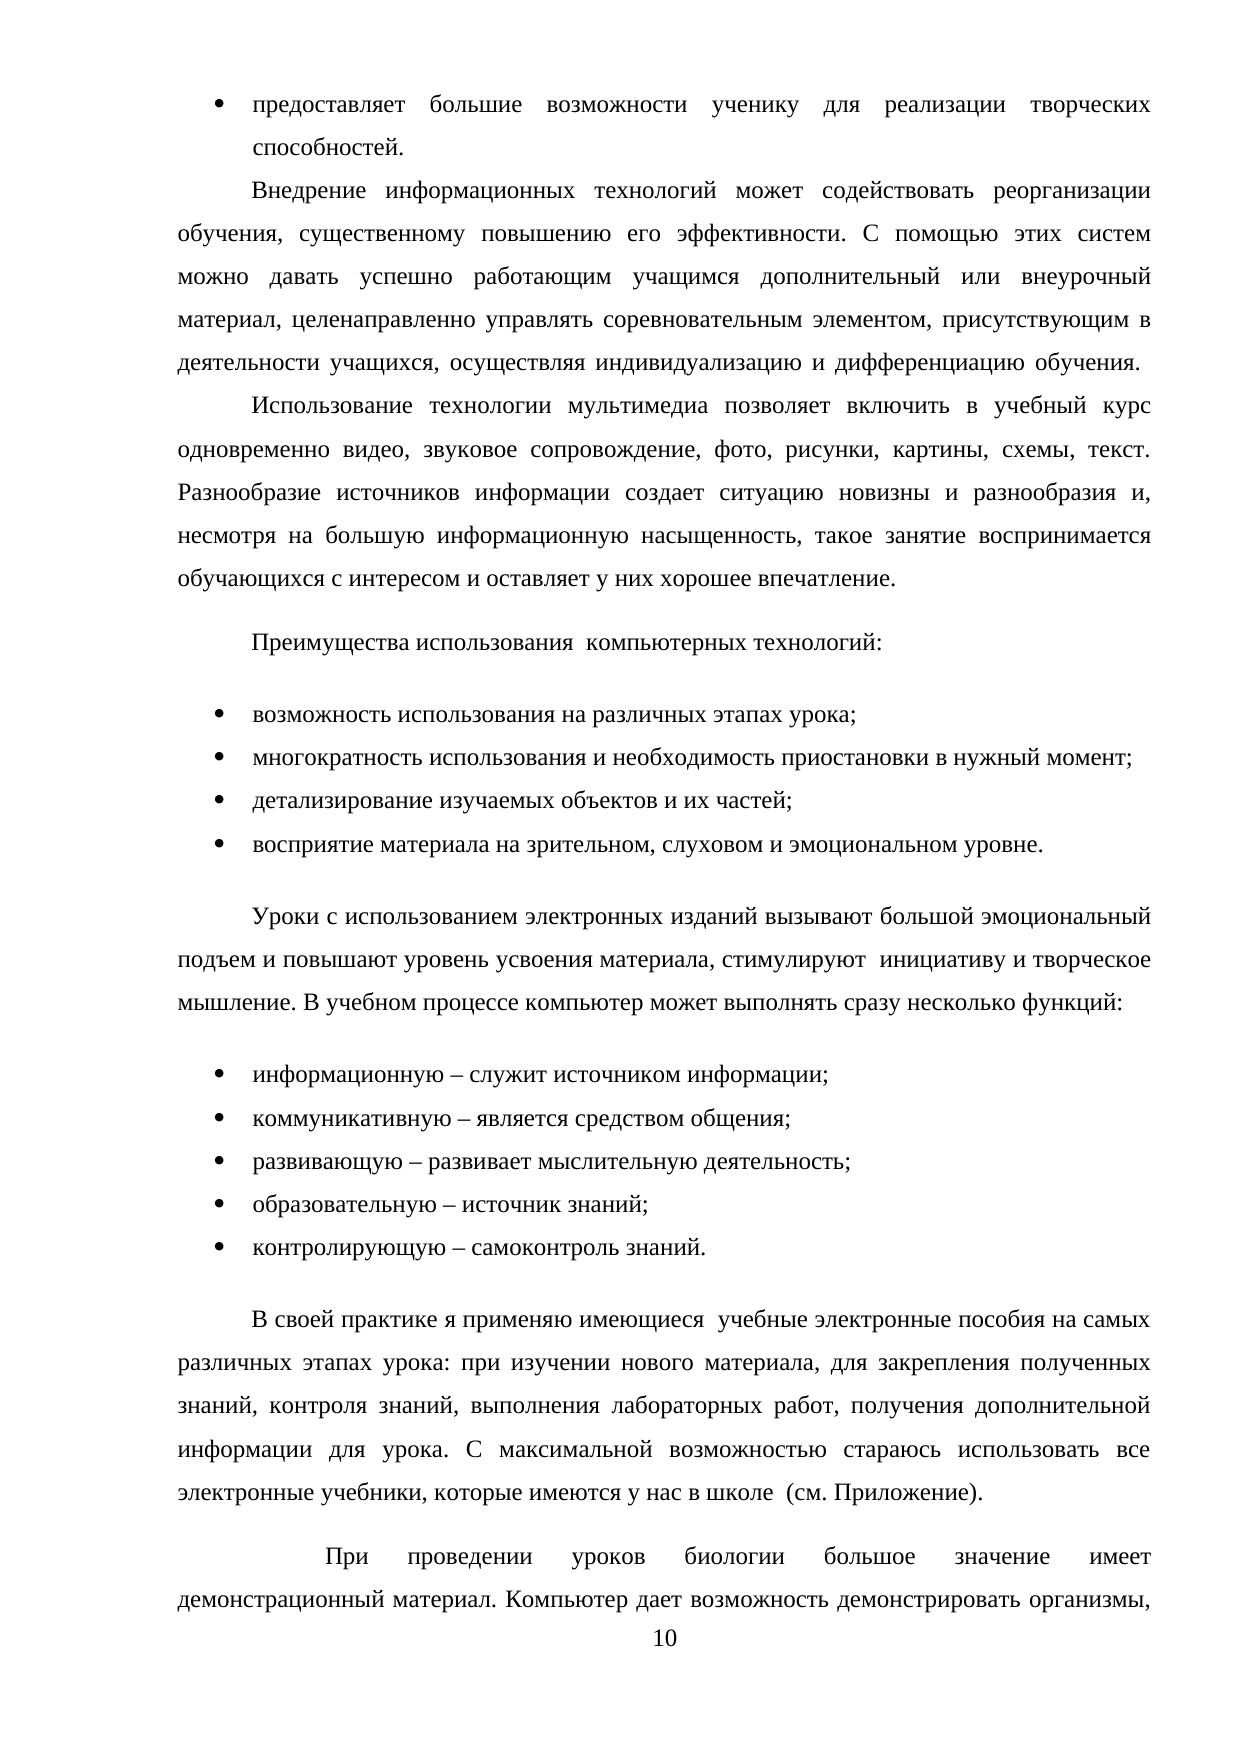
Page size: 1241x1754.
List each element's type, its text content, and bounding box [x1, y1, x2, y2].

list детализирование изучаемых объектов и их частей; [215, 786, 1152, 814]
text В своей практике я применяю имеющиеся учебные электронные пособия на самых различных этапах урока: при изучении нового материала, для закрепления полученных знаний, контроля знаний, выполнения лабораторных работ, получения дополнительной информации для урока. С максимальной возможностью стараюсь использовать все электронные учебники, которые имеются у нас в школе (см. Приложение). [177, 1304, 1152, 1506]
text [177, 1541, 1152, 1613]
text Уроки с использованием электронных изданий вызывают большой эмоциональный подъем и повышают уровень усвоения материала, стимулируют инициативу и творческое мышление. В учебном процессе компьютер может выполнять сразу несколько функций: [177, 901, 1152, 1016]
text Внедрение информационных технологий может содействовать реорганизации обучения, существенному повышению его эффективности. С помощью этих систем можно давать успешно работающим учащимся дополнительный или внеурочный материал, целенаправленно управлять соревновательным элементом, присутствующим в деятельности учащихся, осуществляя индивидуализацию и дифференциацию обучения. Использование технологии мультимедиа позволяет включить в учебный курс одновременно видео, звуковое сопровождение, фото, рисунки, картины, схемы, текст. Разнообразие источников информации создает ситуацию новизны и разнообразия и, несмотря на большую информационную насыщенность, такое занятие воспринимается обучающихся с интересом и оставляет у них хорошее впечатление. [177, 175, 1152, 592]
list многократность использования и необходимость приостановки в нужный момент; [215, 742, 1152, 771]
list информационную – служит источником информации; [215, 1059, 1152, 1088]
list коммуникативную – является средством общения; [215, 1103, 1152, 1131]
list образовательную – источник знаний; [215, 1189, 1152, 1218]
list возможность использования на различных этапах урока; [215, 699, 1152, 728]
text Преимущества использования компьютерных технологий: [177, 627, 1152, 656]
list развивающую – развивает мыслительную деятельность; [215, 1146, 1152, 1174]
list предоставляет большие возможности ученику для реализации творческих способностей. [215, 89, 1152, 161]
list контролирующую – самоконтроль знаний. [215, 1232, 1152, 1261]
list восприятие материала на зрительном, слуховом и эмоциональном уровне. [215, 829, 1152, 857]
